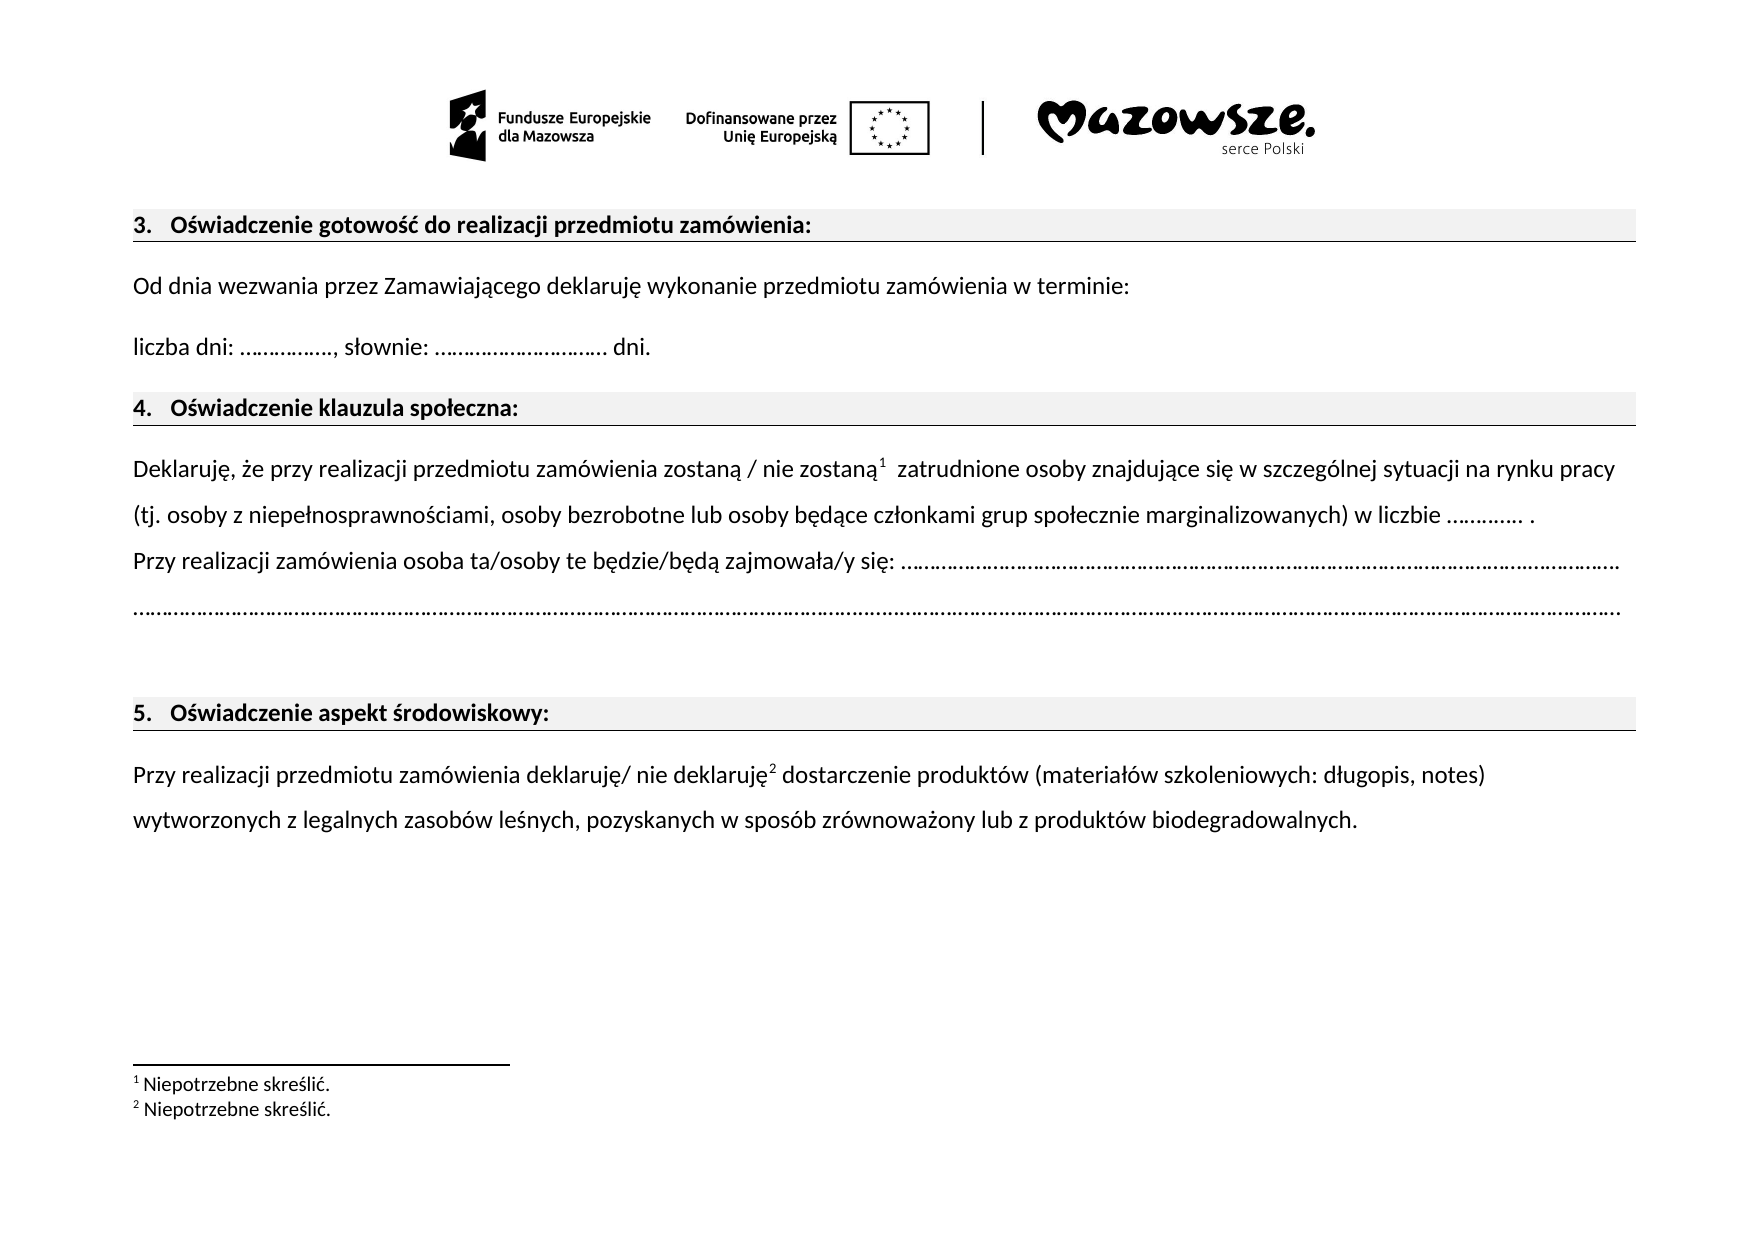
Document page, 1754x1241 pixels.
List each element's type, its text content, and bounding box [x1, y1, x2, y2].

text Deklaruję, że przy realizacji przedmiotu zamówienia zostaną / nie zostaną zatrudnione osoby znajdujące się w szczególnej sytuacji na rynku pracy (tj. osoby z niepełnosprawnościami, osoby bezrobotne lub osoby będące członkami grup społecznie marginalizowanych) w liczbie ……..….. . [133, 453, 1636, 530]
list Oświadczenie gotowość do realizacji przedmiotu zamówienia: [133, 209, 1636, 241]
text Przy realizacji przedmiotu zamówienia deklaruję/ nie deklaruję dostarczenie produktów (materiałów szkoleniowych: długopis, notes) wytworzonych z legalnych zasobów leśnych, pozyskanych w sposób zrównoważony lub z produktów biodegradowalnych. [133, 759, 1636, 835]
list Oświadczenie klauzula społeczna: [133, 392, 1636, 425]
text Od dnia wezwania przez Zamawiającego deklaruję wykonanie przedmiotu zamówienia w terminie: [133, 270, 1636, 301]
text liczba dni: ……………., słownie: ………………………… dni. [133, 331, 1636, 362]
text Przy realizacji zamówienia osoba ta/osoby te będzie/będą zajmowała/y się: ……………………………………………………………………………………………….……………. ………………………………………………………………………………………………………………..…..……….……..…………………………..………………………………………………………………… [133, 545, 1636, 621]
picture [434, 73, 1335, 174]
list Oświadczenie aspekt środowiskowy: [133, 697, 1636, 730]
